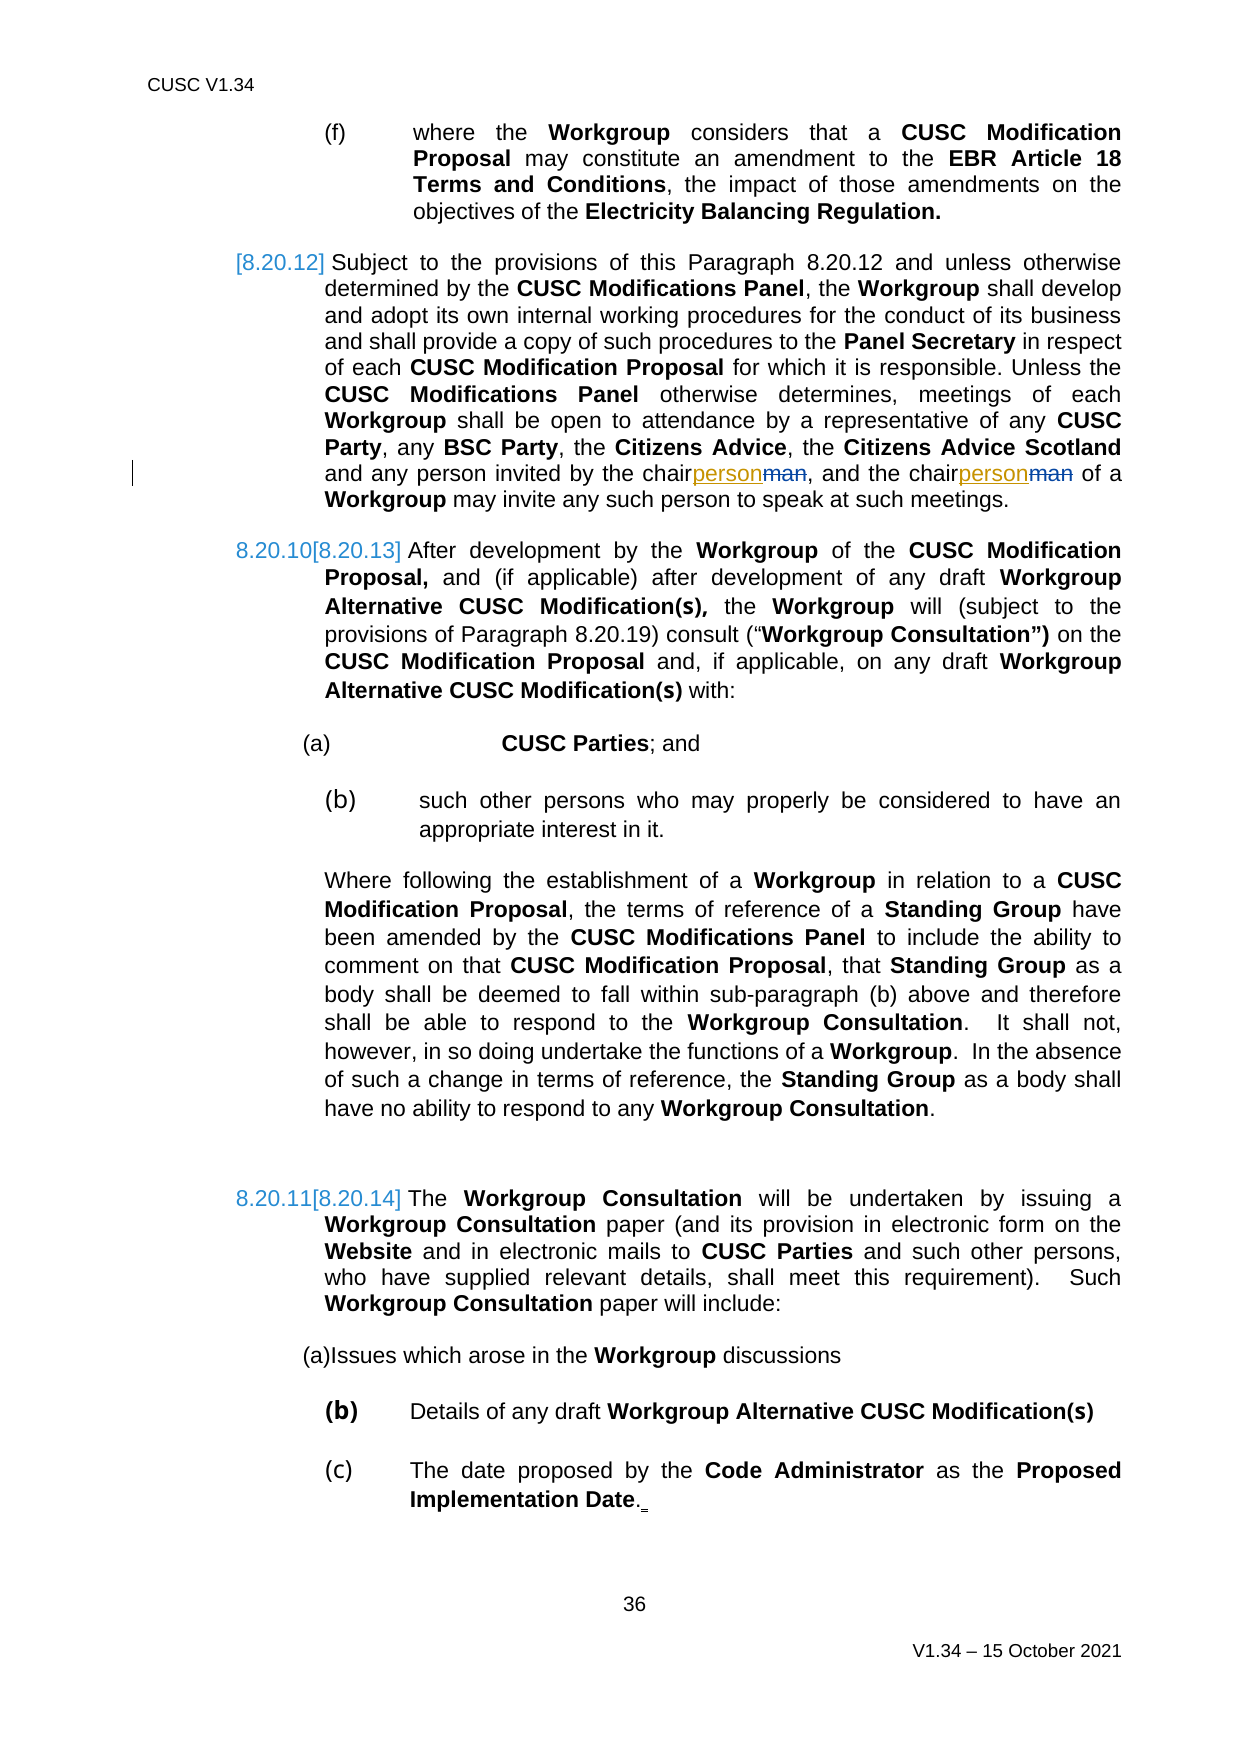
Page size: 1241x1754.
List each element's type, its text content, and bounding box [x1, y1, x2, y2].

subtitle Subject to the provisions of this Paragraph 8.20.12 and unless otherwise determined by the CUSC Modifications Panel, the Workgroup shall develop and adopt its own internal working procedures for the conduct of its business and shall provide a copy of such procedures to the Panel Secretary in respect of each CUSC Modification Proposal for which it is responsible. Unless the CUSC Modifications Panel otherwise determines, meetings of each Workgroup shall be open to attendance by a representative of any CUSC Party, any BSC Party, the Citizens Advice, the Citizens Advice Scotland and any person invited by the chair, and the chair of a Workgroup may invite any such person to speak at such meetings. [236, 249, 1122, 512]
subtitle After development by the Workgroup of the CUSC Modification Proposal, and (if applicable) after development of any draft Workgroup Alternative CUSC Modification(s), the Workgroup will (subject to the provisions of Paragraph 8.20.19) consult (“Workgroup Consultation”) on the CUSC Modification Proposal and, if applicable, on any draft Workgroup Alternative CUSC Modification(s) with: [236, 537, 1122, 705]
subtitle (a) CUSC Parties; and [147, 730, 1122, 757]
subtitle (a)Issues which arose in the Workgroup discussions [147, 1342, 1122, 1368]
subtitle Details of any draft Workgroup Alternative CUSC Modification(s) [325, 1393, 1122, 1427]
subtitle such other persons who may properly be considered to have an appropriate interest in it. [325, 782, 1122, 842]
list where the Workgroup considers that a CUSC Modification Proposal may constitute an amendment to the EBR Article 18 Terms and Conditions, the impact of those amendments on the objectives of the Electricity Balancing Regulation. [324, 118, 1122, 224]
text Where following the establishment of a Workgroup in relation to a CUSC Modification Proposal, the terms of reference of a Standing Group have been amended by the CUSC Modifications Panel to include the ability to comment on that CUSC Modification Proposal, that Standing Group as a body shall be deemed to fall within sub-paragraph (b) above and therefore shall be able to respond to the Workgroup Consultation. It shall not, however, in so doing undertake the functions of a Workgroup. In the absence of such a change in terms of reference, the Standing Group as a body shall have no ability to respond to any Workgroup Consultation. [236, 867, 1122, 1121]
subtitle The Workgroup Consultation will be undertaken by issuing a Workgroup Consultation paper (and its provision in electronic form on the Website and in electronic mails to CUSC Parties and such other persons, who have supplied relevant details, shall meet this requirement). Such Workgroup Consultation paper will include: [236, 1185, 1122, 1317]
subtitle The date proposed by the Code Administrator as the Proposed Implementation Date. [325, 1452, 1122, 1512]
